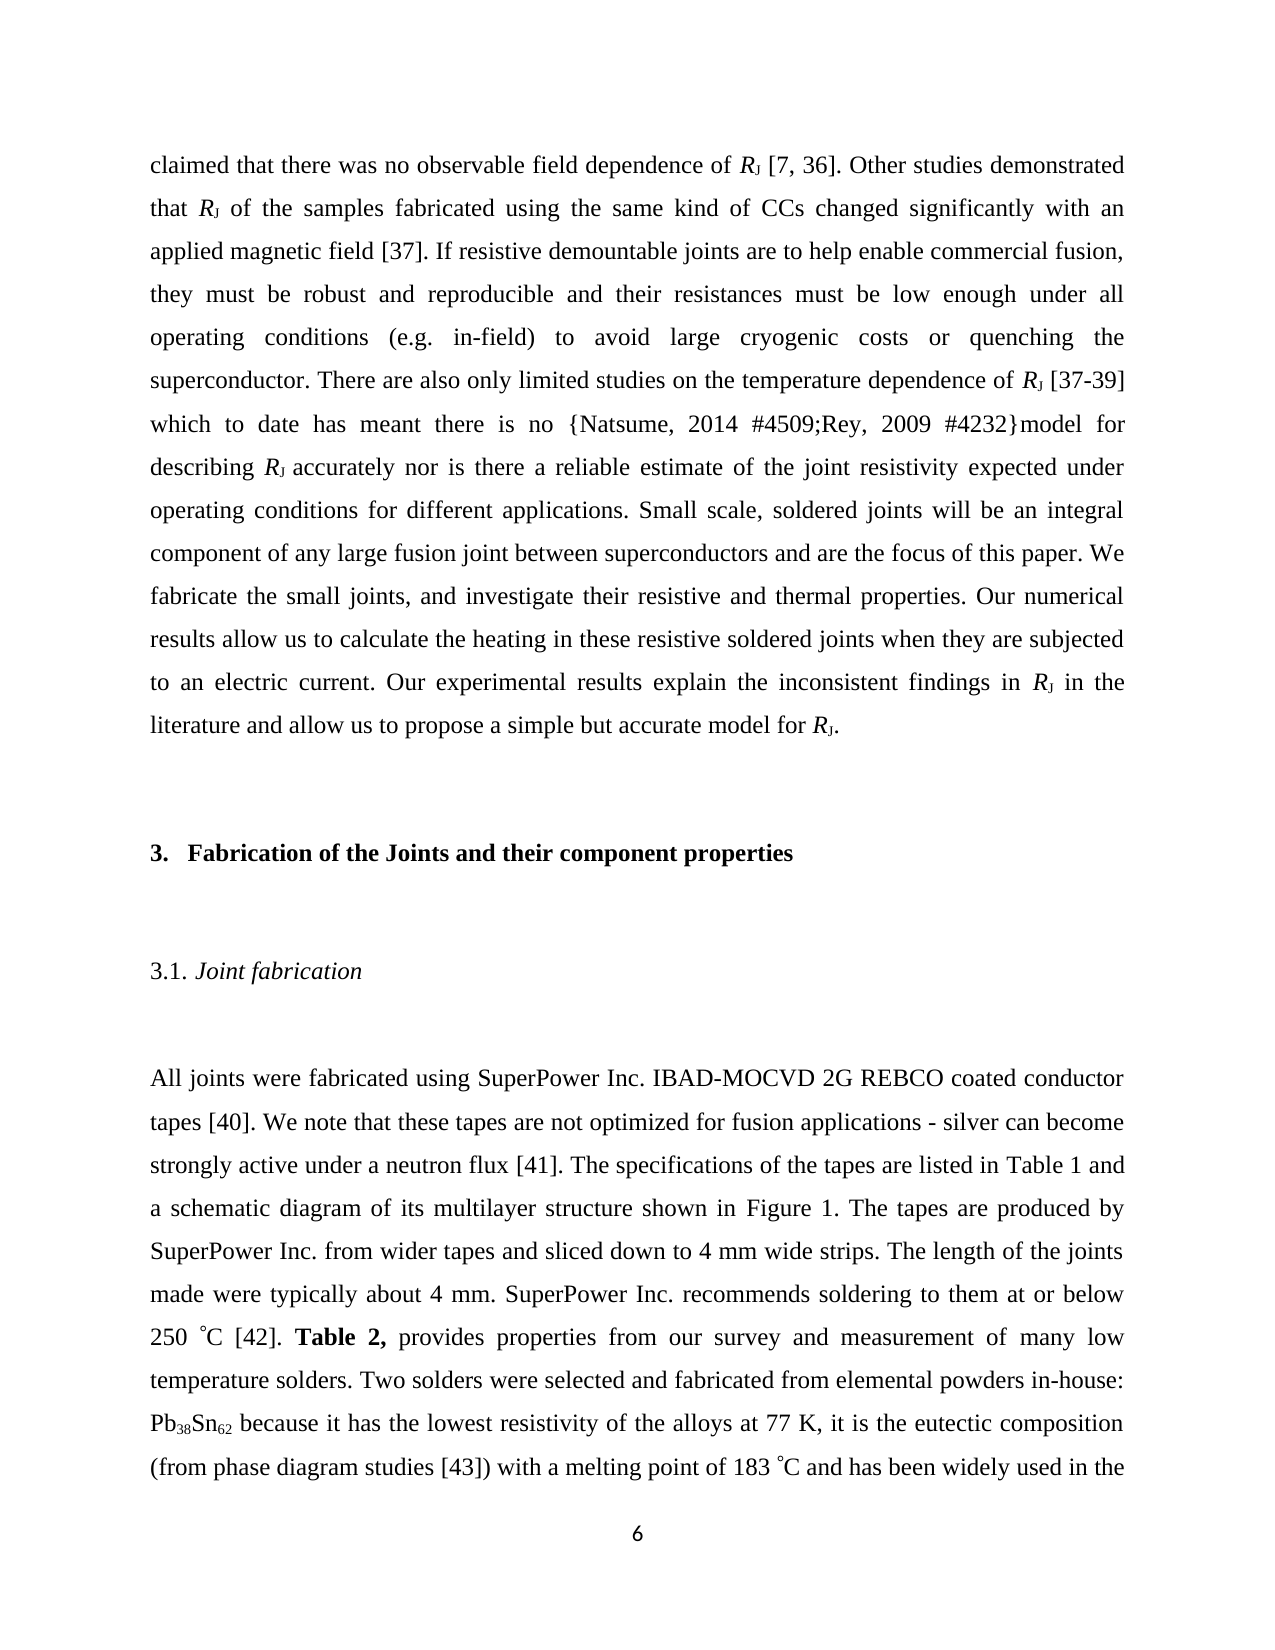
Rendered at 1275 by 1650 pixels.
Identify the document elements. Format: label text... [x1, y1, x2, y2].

list Joint fabrication [150, 956, 1125, 985]
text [150, 1063, 1125, 1480]
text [150, 150, 1125, 739]
list Fabrication of the Joints and their component properties [150, 838, 1125, 867]
